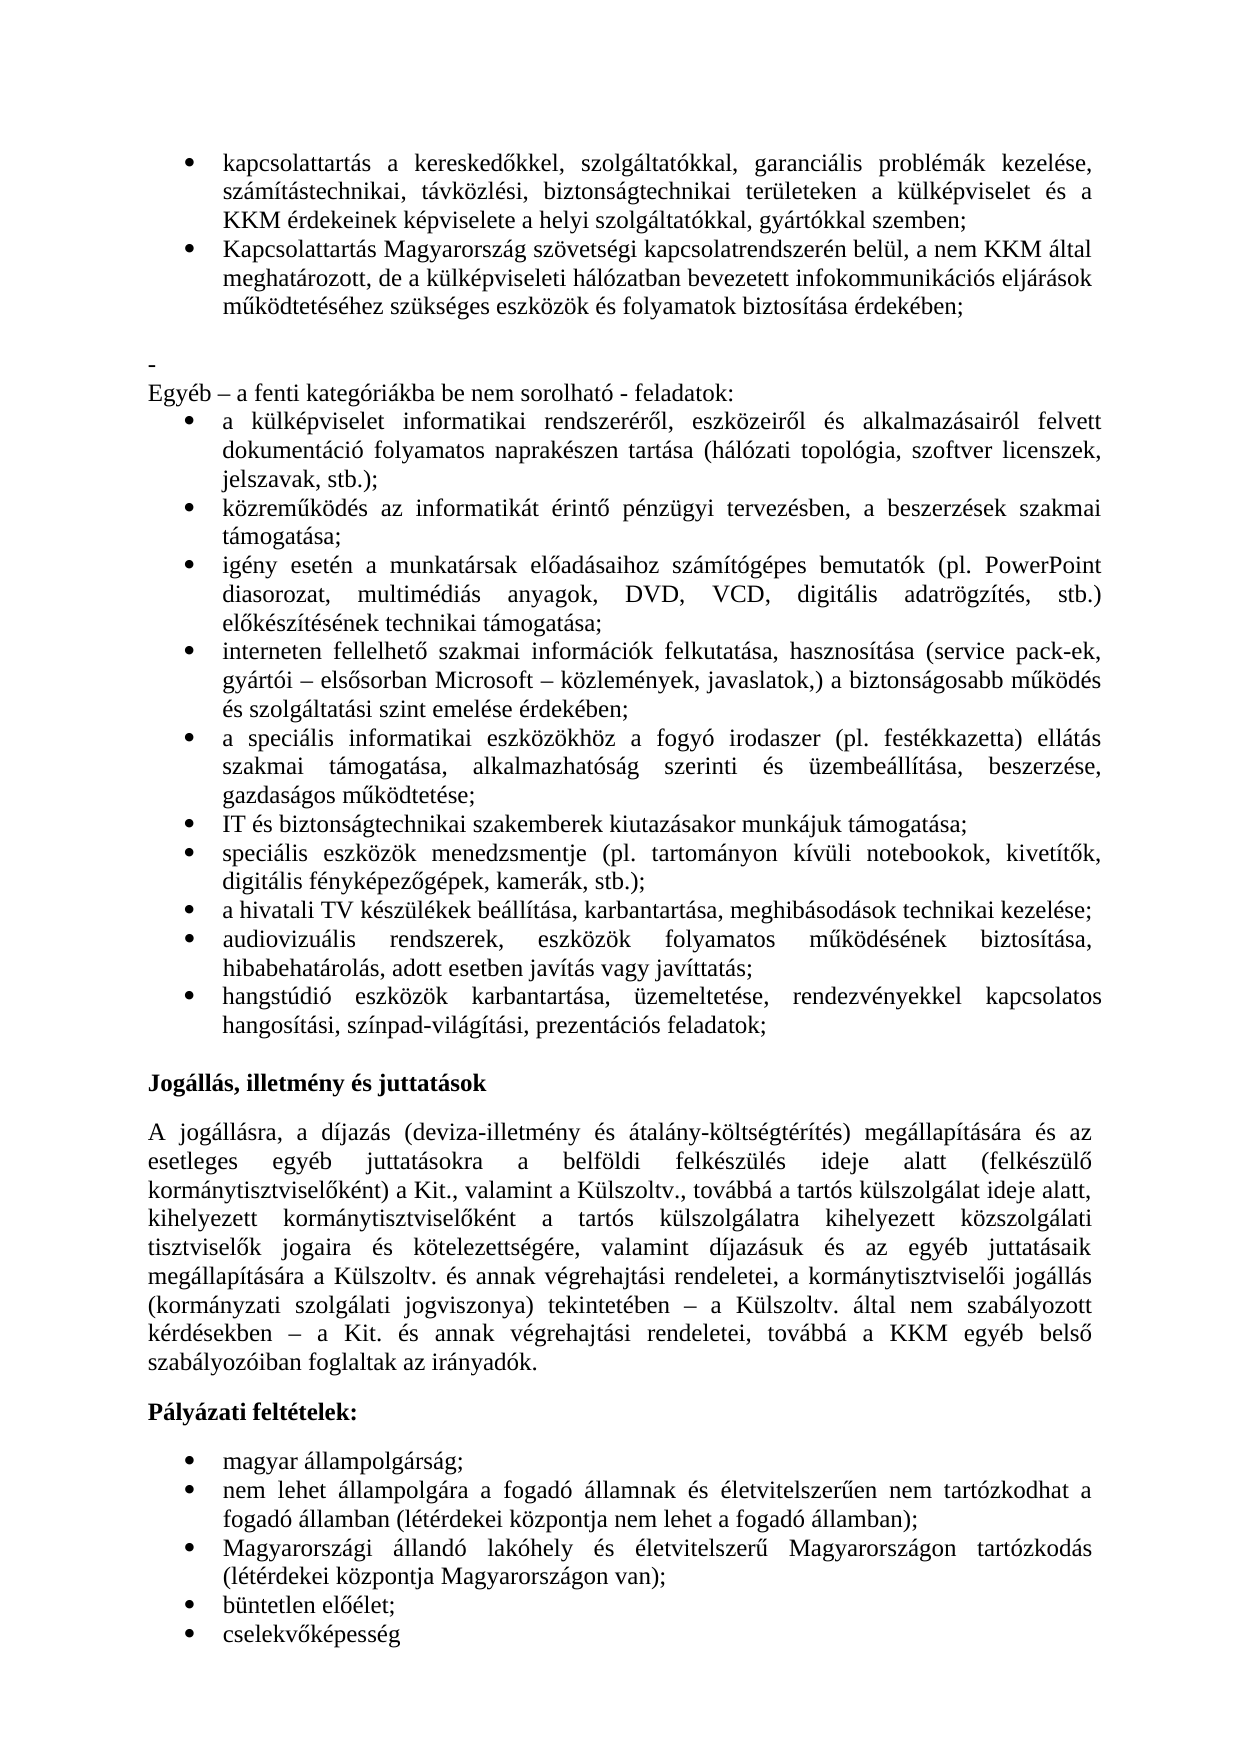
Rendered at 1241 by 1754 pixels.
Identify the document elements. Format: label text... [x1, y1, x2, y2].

list a hivatali TV készülékek beállítása, karbantartása, meghibásodások technikai kezelése; [185, 895, 1102, 924]
text Pályázati feltételek: [148, 1397, 1093, 1426]
list a speciális informatikai eszközökhöz a fogyó irodaszer (pl. festékkazetta) ellátás szakmai támogatása, alkalmazhatóság szerinti és üzembeállítása, beszerzése, gazdaságos működtetése; [185, 723, 1102, 809]
list igény esetén a munkatársak előadásaihoz számítógépes bemutatók (pl. PowerPoint diasorozat, multimédiás anyagok, DVD, VCD, digitális adatrögzítés, stb.) előkészítésének technikai támogatása; [185, 550, 1102, 636]
list közreműködés az informatikát érintő pénzügyi tervezésben, a beszerzések szakmai támogatása; [185, 493, 1102, 550]
list Magyarországi állandó lakóhely és életvitelszerű Magyarországon tartózkodás (létérdekei központja Magyarországon van); [185, 1533, 1093, 1590]
list magyar állampolgárság; [185, 1446, 1093, 1475]
text Jogállás, illetmény és juttatások [148, 1068, 1093, 1096]
list audiovizuális rendszerek, eszközök folyamatos működésének biztosítása, hibabehatárolás, adott esetben javítás vagy javíttatás; [185, 924, 1093, 981]
text A jogállásra, a díjazás (deviza-illetmény és átalány-költségtérítés) megállapítására és az esetleges egyéb juttatásokra a belföldi felkészülés ideje alatt (felkészülő kormánytisztviselőként) a Kit., valamint a Külszoltv., továbbá a tartós külszolgálat ideje alatt, kihelyezett kormánytisztviselőként a tartós külszolgálatra kihelyezett közszolgálati tisztviselők jogaira és kötelezettségére, valamint díjazásuk és az egyéb juttatásaik megállapítására a Külszoltv. és annak végrehajtási rendeletei, a kormánytisztviselői jogállás (kormányzati szolgálati jogviszonya) tekintetében – a Külszoltv. által nem szabályozott kérdésekben – a Kit. és annak végrehajtási rendeletei, továbbá a KKM egyéb belső szabályozóiban foglaltak az irányadók. [148, 1117, 1093, 1376]
list hangstúdió eszközök karbantartása, üzemeltetése, rendezvényekkel kapcsolatos hangosítási, színpad-világítási, prezentációs feladatok; [185, 981, 1102, 1039]
list a külképviselet informatikai rendszeréről, eszközeiről és alkalmazásairól felvett dokumentáció folyamatos naprakészen tartása (hálózati topológia, szoftver licenszek, jelszavak, stb.); [185, 406, 1102, 493]
list kapcsolattartás a kereskedőkkel, szolgáltatókkal, garanciális problémák kezelése, számítástechnikai, távközlési, biztonságtechnikai területeken a külképviselet és a KKM érdekeinek képviselete a helyi szolgáltatókkal, gyártókkal szemben; [185, 148, 1093, 234]
list cselekvőképesség [185, 1619, 1093, 1648]
list IT és biztonságtechnikai szakemberek kiutazásakor munkájuk támogatása; [185, 809, 1102, 838]
list büntetlen előélet; [185, 1590, 1093, 1619]
list speciális eszközök menedzsmentje (pl. tartományon kívüli notebookok, kivetítők, digitális fényképezőgépek, kamerák, stb.); [185, 838, 1102, 895]
list interneten fellelhető szakmai információk felkutatása, hasznosítása (service pack-ek, gyártói – elsősorban Microsoft – közlemények, javaslatok,) a biztonságosabb működés és szolgáltatási szint emelése érdekében; [185, 636, 1102, 723]
list Kapcsolattartás Magyarország szövetségi kapcsolatrendszerén belül, a nem KKM által meghatározott, de a külképviseleti hálózatban bevezetett infokommunikációs eljárások működtetéséhez szükséges eszközök és folyamatok biztosítása érdekében; [185, 234, 1093, 320]
list nem lehet állampolgára a fogadó államnak és életvitelszerűen nem tartózkodhat a fogadó államban (létérdekei központja nem lehet a fogadó államban); [185, 1475, 1093, 1533]
list Egyéb – a fenti kategóriákba be nem sorolható - feladatok: [148, 349, 1102, 406]
